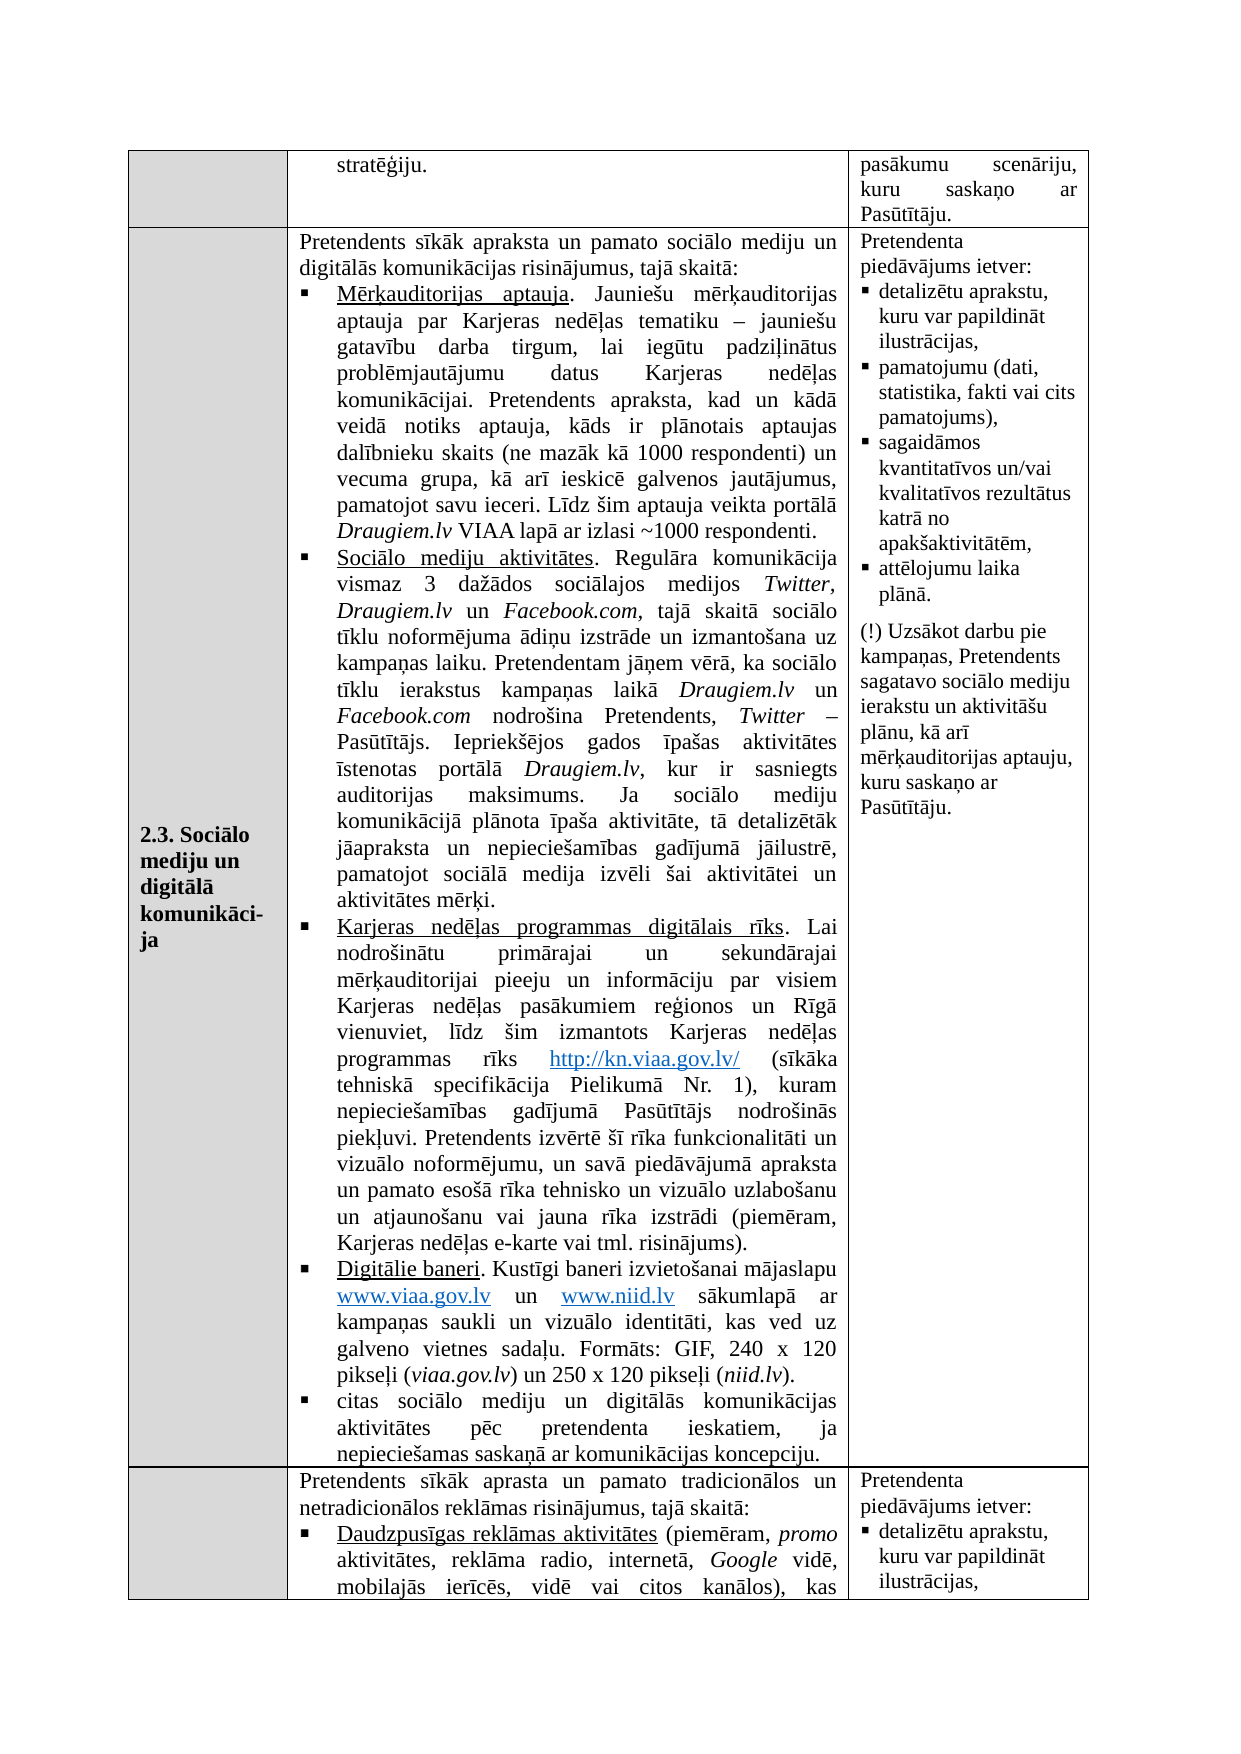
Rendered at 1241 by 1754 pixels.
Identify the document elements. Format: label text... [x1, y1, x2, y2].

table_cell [129, 151, 287, 227]
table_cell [288, 1468, 848, 1599]
table_cell Pretendenta piedāvājums ietver: detalizētu aprakstu, kuru var papildināt ilustrācijas, pamatojumu (dati, statistika, fakti vai cits pamatojums), sagaidāmos kvantitatīvos un/vai kvalitatīvos rezultātus katrā no apakšaktivitātēm, attēlojumu laika plānā. (!) Uzsākot darbu pie kampaņas, Pretendents sagatavo sociālo mediju ierakstu un aktivitāšu plānu, kā arī mērķauditorijas aptauju, kuru saskaņo ar Pasūtītāju. [849, 228, 1088, 1466]
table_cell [849, 151, 1088, 227]
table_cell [849, 1468, 1088, 1599]
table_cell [129, 1468, 287, 1599]
table_cell 2.3. Sociālo mediju un digitālā komunikāci-ja [129, 228, 287, 1466]
table_cell Pretendents sīkāk apraksta un pamato sociālo mediju un digitālās komunikācijas risinājumus, tajā skaitā: Mērķauditorijas aptauja. Jauniešu mērķauditorijas aptauja par Karjeras nedēļas tematiku – jauniešu gatavību darba tirgum, lai iegūtu padziļinātus problēmjautājumu datus Karjeras nedēļas komunikācijai. Pretendents apraksta, kad un kādā veidā notiks aptauja, kāds ir plānotais aptaujas dalībnieku skaits (ne mazāk kā 1000 respondenti) un vecuma grupa, kā arī ieskicē galvenos jautājumus, pamatojot savu ieceri. Līdz šim aptauja veikta portālā Draugiem.lv VIAA lapā ar izlasi ~1000 respondenti. Sociālo mediju aktivitātes. Regulāra komunikācija vismaz 3 dažādos sociālajos medijos Twitter, Draugiem.lv un Facebook.com, tajā skaitā sociālo tīklu noformējuma ādiņu izstrāde un izmantošana uz kampaņas laiku. Pretendentam jāņem vērā, ka sociālo tīklu ierakstus kampaņas laikā Draugiem.lv un Facebook.com nodrošina Pretendents, Twitter – Pasūtītājs. Iepriekšējos gados īpašas aktivitātes īstenotas portālā Draugiem.lv, kur ir sasniegts auditorijas maksimums. Ja sociālo mediju komunikācijā plānota īpaša aktivitāte, tā detalizētāk jāapraksta un nepieciešamības gadījumā jāilustrē, pamatojot sociālā medija izvēli šai aktivitātei un aktivitātes mērķi. Karjeras nedēļas programmas digitālais rīks. Lai nodrošinātu primārajai un sekundārajai mērķauditorijai pieeju un informāciju par visiem Karjeras nedēļas pasākumiem reģionos un Rīgā vienuviet, līdz šim izmantots Karjeras nedēļas programmas rīks http://kn.viaa.gov.lv/ (sīkāka tehniskā specifikācija Pielikumā Nr. 1), kuram nepieciešamības gadījumā Pasūtītājs nodrošinās piekļuvi. Pretendents izvērtē šī rīka funkcionalitāti un vizuālo noformējumu, un savā piedāvājumā apraksta un pamato esošā rīka tehnisko un vizuālo uzlabošanu un atjaunošanu vai jauna rīka izstrādi (piemēram, Karjeras nedēļas e-karte vai tml. risinājums). Digitālie baneri. Kustīgi baneri izvietošanai mājaslapu www.viaa.gov.lv un www.niid.lv sākumlapā ar kampaņas saukli un vizuālo identitāti, kas ved uz galveno vietnes sadaļu. Formāts: GIF, 240 x 120 pikseļi (viaa.gov.lv) un 250 x 120 pikseļi (niid.lv). citas sociālo mediju un digitālās komunikācijas aktivitātes pēc pretendenta ieskatiem, ja nepieciešamas saskaņā ar komunikācijas koncepciju. [288, 228, 848, 1466]
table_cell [288, 151, 848, 227]
